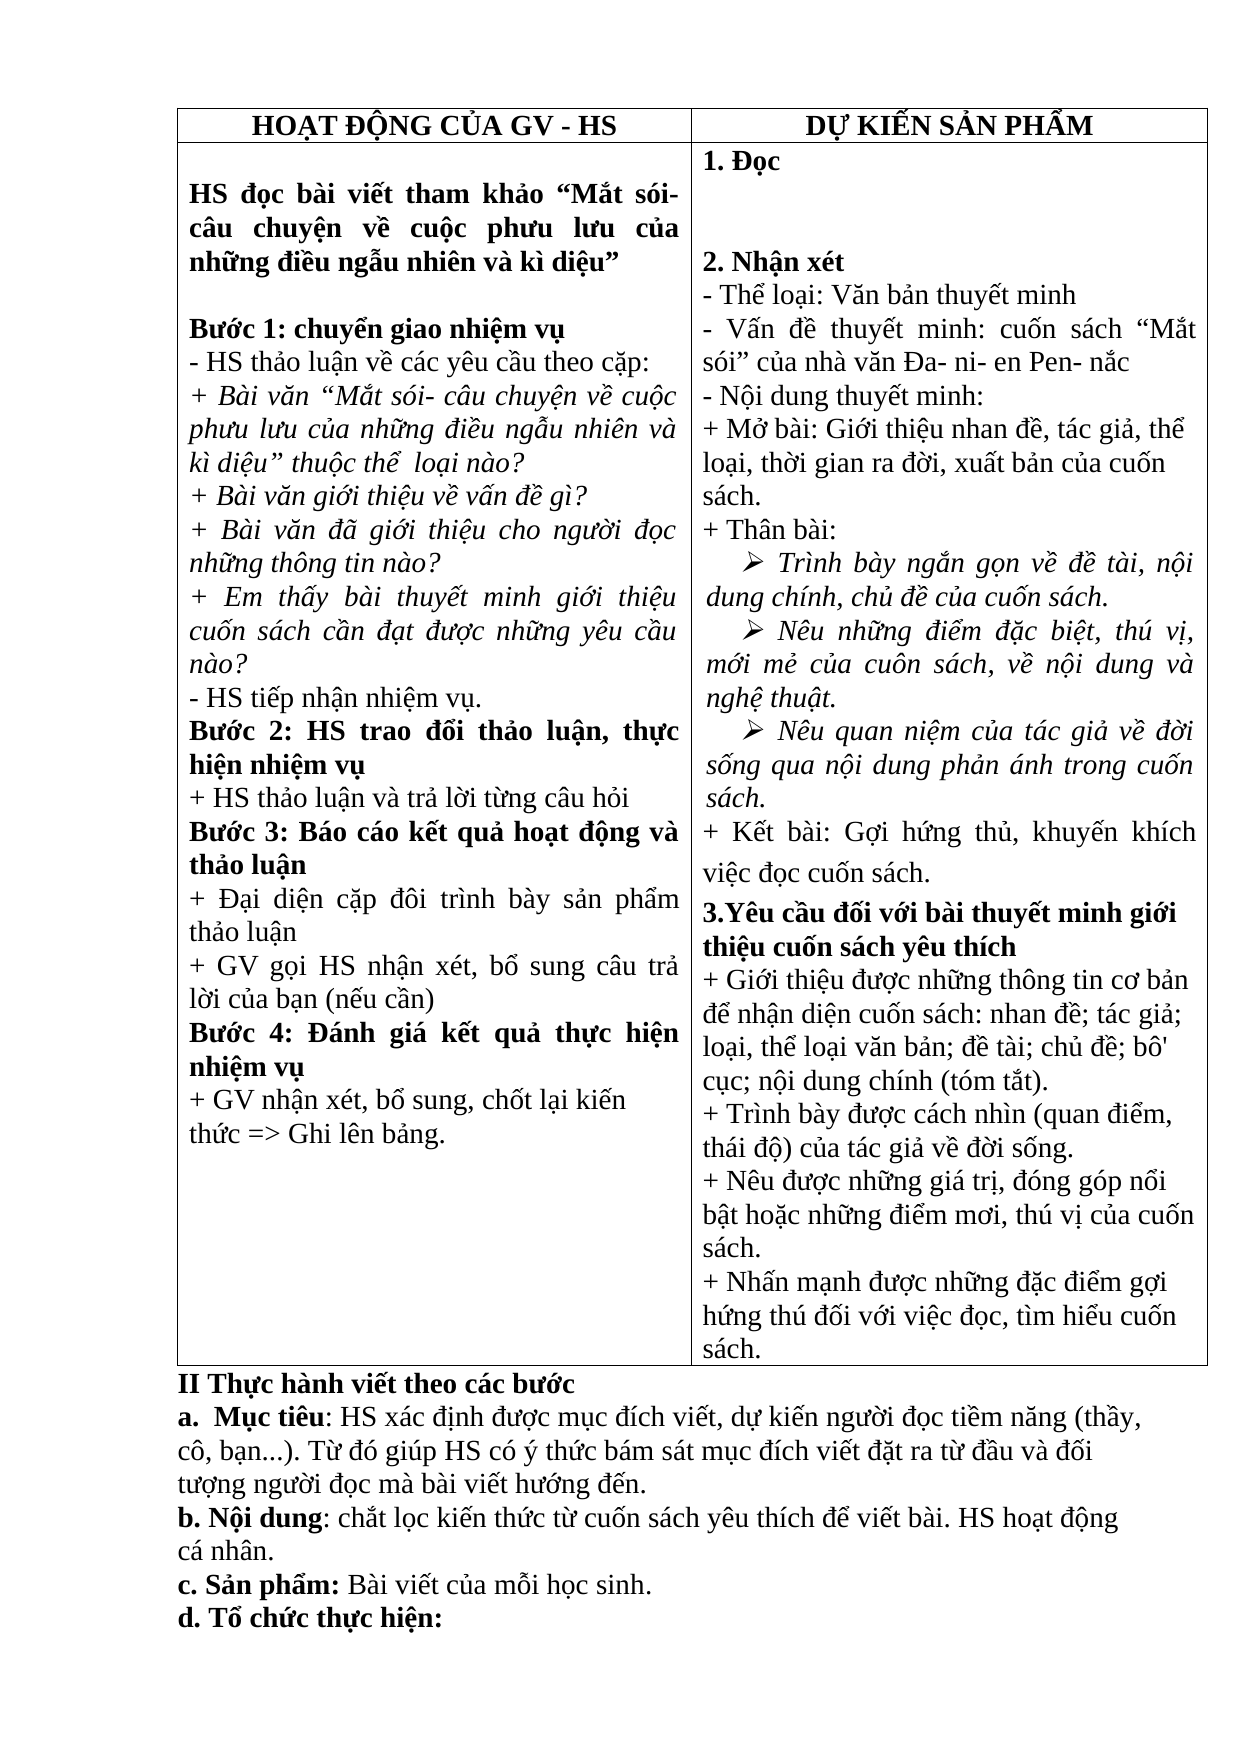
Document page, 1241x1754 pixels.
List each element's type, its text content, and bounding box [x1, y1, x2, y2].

text II Thực hành viết theo các bước [177, 1366, 1152, 1399]
table_cell HS đọc bài viết tham khảo “Mắt sói- câu chuyện về cuộc phưu lưu của những điều ngẫu nhiên và kì diệu” Bước 1: chuyển giao nhiệm vụ - HS thảo luận về các yêu cầu theo cặp: + Bài văn “Mắt sói- câu chuyện về cuộc phưu lưu của những điều ngẫu nhiên và kì diệu” thuộc thể loại nào? + Bài văn giới thiệu về vấn đề gì? + Bài văn đã giới thiệu cho người đọc những thông tin nào? + Em thấy bài thuyết minh giới thiệu cuốn sách cần đạt được những yêu cầu nào? - HS tiếp nhận nhiệm vụ. Bước 2: HS trao đổi thảo luận, thực hiện nhiệm vụ + HS thảo luận và trả lời từng câu hỏi Bước 3: Báo cáo kết quả hoạt động và thảo luận + Đại diện cặp đôi trình bày sản phẩm thảo luận + GV gọi HS nhận xét, bổ sung câu trả lời của bạn (nếu cần) Bước 4: Đánh giá kết quả thực hiện nhiệm vụ + GV nhận xét, bổ sung, chốt lại kiến thức => Ghi lên bảng. [178, 143, 691, 1365]
text b. Nội dung: chắt lọc kiến thức từ cuốn sách yêu thích để viết bài. HS hoạt động cá nhân. [177, 1500, 1152, 1567]
text a. Mục tiêu: HS xác định được mục đích viết, dự kiến người đọc tiềm năng (thầy, cô, bạn...). Từ đó giúp HS có ý thức bám sát mục đích viết đặt ra từ đầu và đối tượng người đọc mà bài viết hướng đến. [177, 1399, 1152, 1500]
table_header HOẠT ĐỘNG CỦA GV - HS [178, 109, 691, 142]
text c. Sản phẩm: Bài viết của mỗi học sinh. [177, 1567, 1152, 1601]
text d. Tổ chức thực hiện: [177, 1601, 1152, 1634]
table_header DỰ KIẾN SẢN PHẨM [692, 109, 1207, 142]
table_cell 1. Đọc 2. Nhận xét - Thể loại: Văn bản thuyết minh - Vấn đề thuyết minh: cuốn sách “Mắt sói” của nhà văn Đa- ni- en Pen- nắc - Nội dung thuyết minh: + Mở bài: Giới thiệu nhan đề, tác giả, thể loại, thời gian ra đời, xuất bản của cuốn sách. + Thân bài: Trình bày ngắn gọn về đề tài, nội dung chính, chủ đề của cuốn sách. Nêu những điểm đặc biệt, thú vị, mới mẻ của cuôn sách, về nội dung và nghệ thuật. Nêu quan niệm của tác giả về đời sống qua nội dung phản ánh trong cuốn sách. + Kết bài: Gợi hứng thủ, khuyến khích việc đọc cuốn sách. 3.Yêu cầu đối với bài thuyết minh giới thiệu cuốn sách yêu thích + Giới thiệu được những thông tin cơ bản để nhận diện cuốn sách: nhan đề; tác giả; loại, thể loại văn bản; đề tài; chủ đề; bô' cục; nội dung chính (tóm tắt). + Trình bày được cách nhìn (quan điểm, thái độ) của tác giả về đời sống. + Nêu được những giá trị, đóng góp nổi bật hoặc những điểm mơi, thú vị của cuốn sách. + Nhấn mạnh được những đặc điểm gợi hứng thú đối với việc đọc, tìm hiểu cuốn sách. [692, 143, 1207, 1365]
